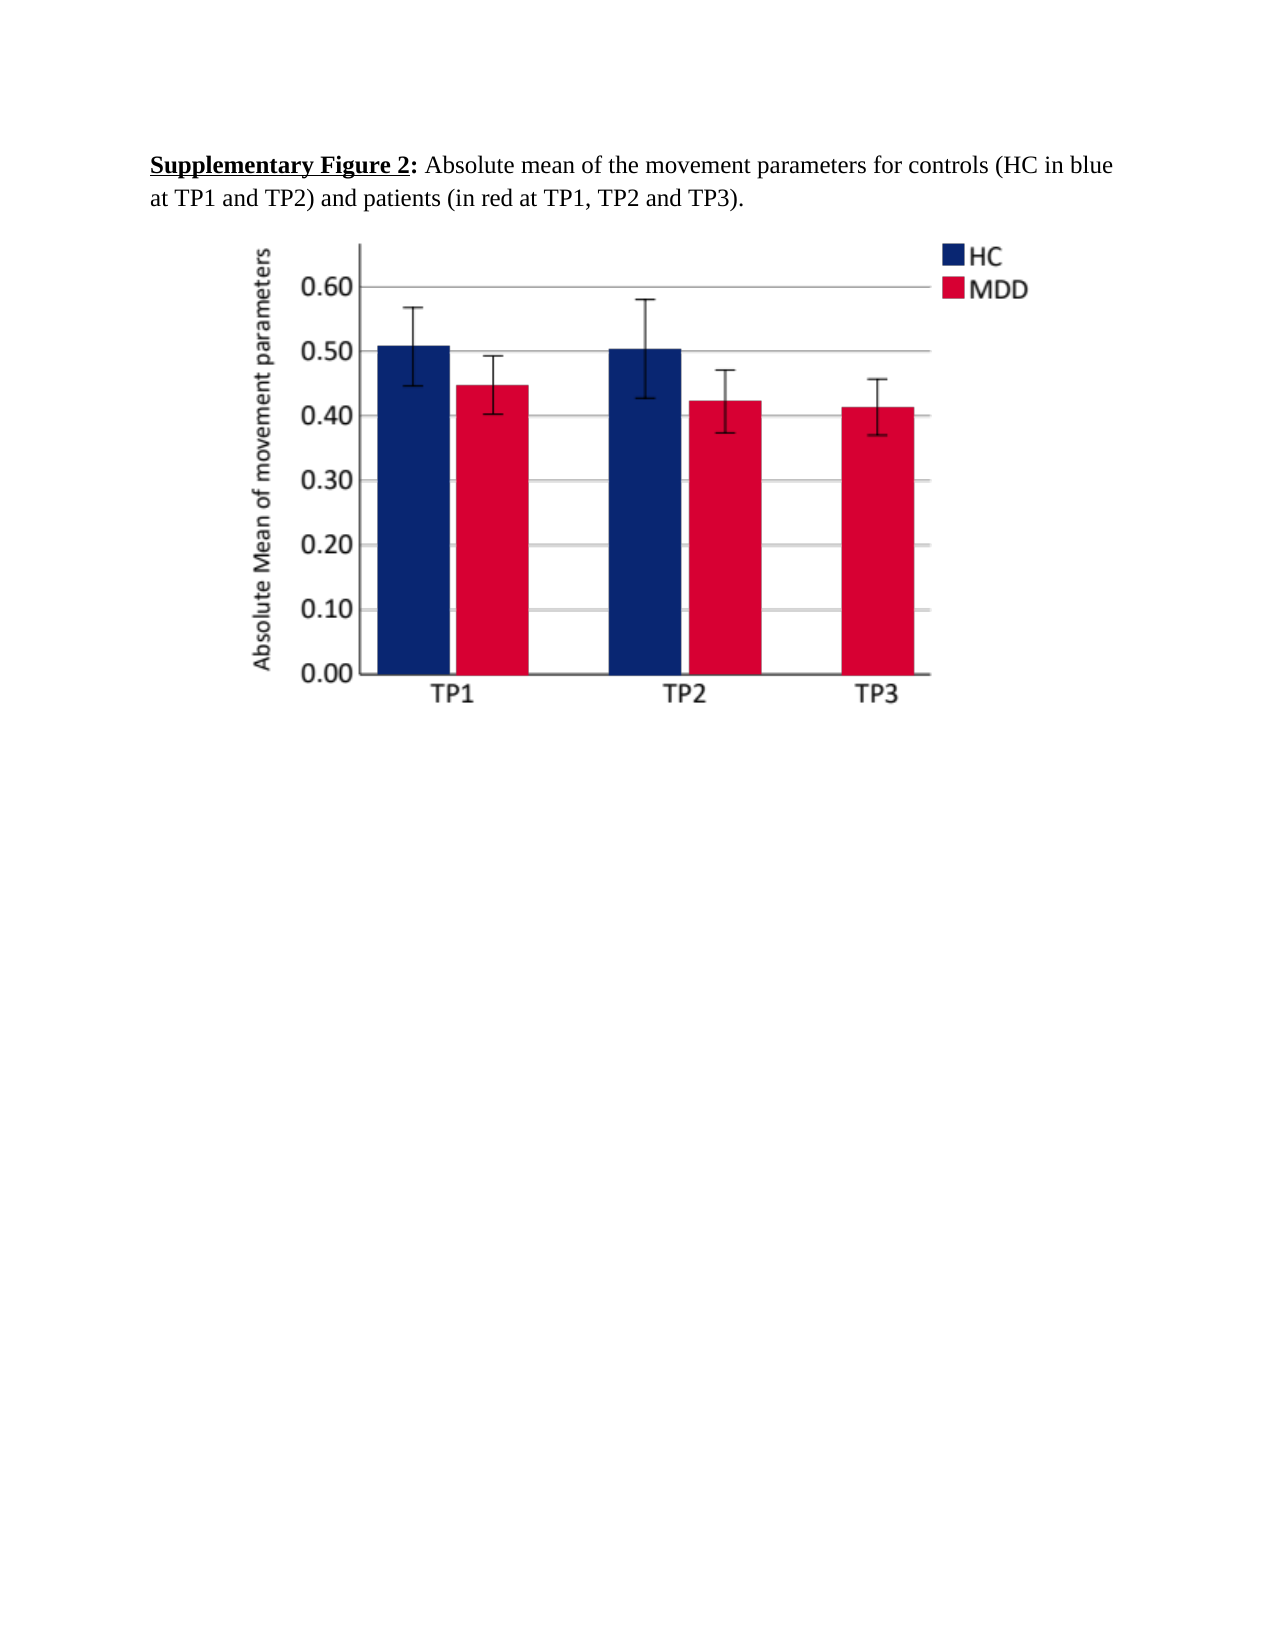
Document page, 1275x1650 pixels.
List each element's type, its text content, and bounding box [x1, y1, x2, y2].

text Supplementary Figure 2: Absolute mean of the movement parameters for controls (HC in blue at TP1 and TP2) and patients (in red at TP1, TP2 and TP3). [150, 150, 1125, 212]
